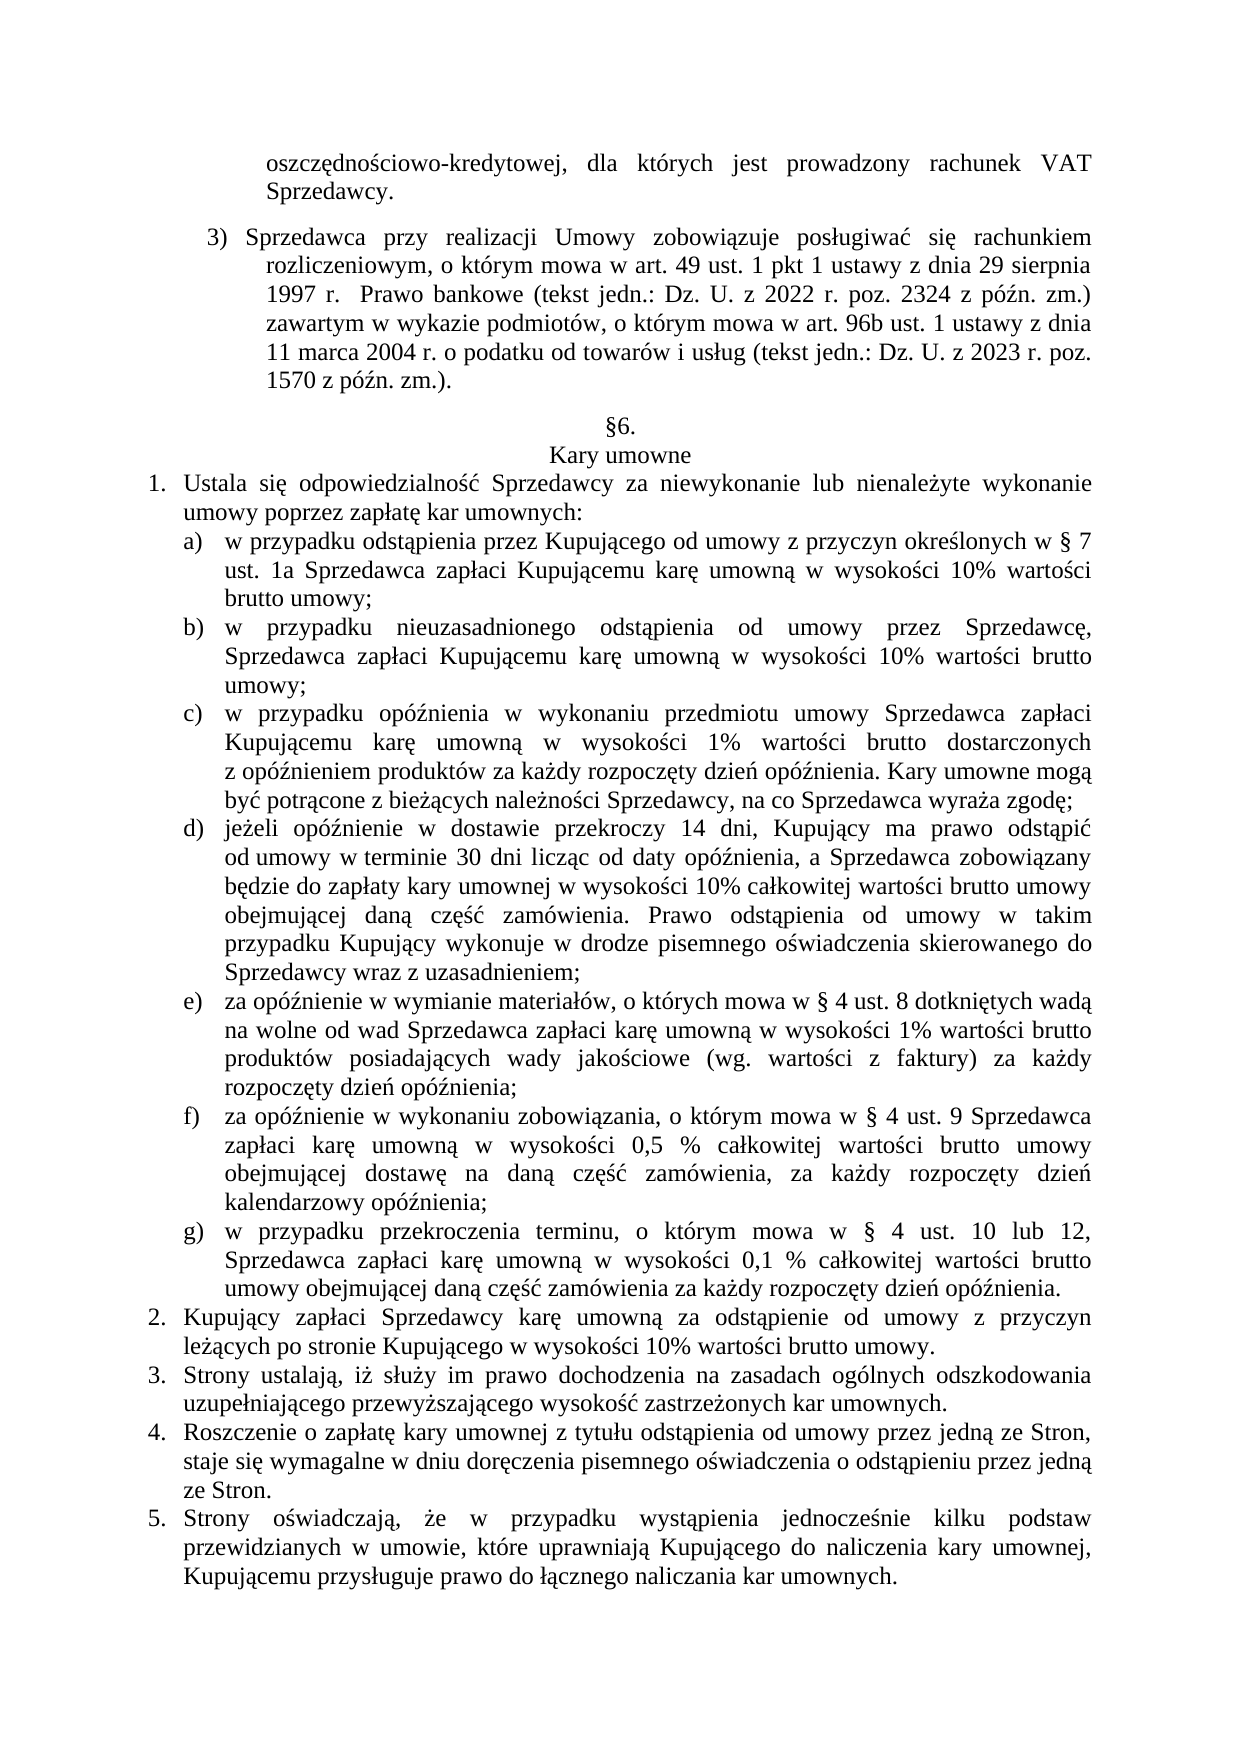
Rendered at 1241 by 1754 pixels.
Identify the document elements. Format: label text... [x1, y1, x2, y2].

list w przypadku opóźnienia w wykonaniu przedmiotu umowy Sprzedawca zapłaci Kupującemu karę umowną w wysokości 1% wartości brutto dostarczonych z opóźnieniem produktów za każdy rozpoczęty dzień opóźnienia. Kary umowne mogą być potrącone z bieżących należności Sprzedawcy, na co Sprzedawca wyraża zgodę; [183, 698, 1093, 813]
list za opóźnienie w wymianie materiałów, o których mowa w § 4 ust. 8 dotkniętych wadą na wolne od wad Sprzedawca zapłaci karę umowną w wysokości 1% wartości brutto produktów posiadających wady jakościowe (wg. wartości z faktury) za każdy rozpoczęty dzień opóźnienia; [183, 986, 1093, 1101]
list w przypadku nieuzasadnionego odstąpienia od umowy przez Sprzedawcę, Sprzedawca zapłaci Kupującemu karę umowną w wysokości 10% wartości brutto umowy; [183, 612, 1093, 698]
list w przypadku przekroczenia terminu, o którym mowa w § 4 ust. 10 lub 12, Sprzedawca zapłaci karę umowną w wysokości 0,1 % całkowitej wartości brutto umowy obejmującej daną część zamówienia za każdy rozpoczęty dzień opóźnienia. [183, 1216, 1093, 1302]
list w przypadku odstąpienia przez Kupującego od umowy z przyczyn określonych w § 7 ust. 1a Sprzedawca zapłaci Kupującemu karę umowną w wysokości 10% wartości brutto umowy; [183, 526, 1093, 612]
list jeżeli opóźnienie w dostawie przekroczy 14 dni, Kupujący ma prawo odstąpić od umowy w terminie 30 dni licząc od daty opóźnienia, a Sprzedawca zobowiązany będzie do zapłaty kary umownej w wysokości 10% całkowitej wartości brutto umowy obejmującej daną część zamówienia. Prawo odstąpienia od umowy w takim przypadku Kupujący wykonuje w drodze pisemnego oświadczenia skierowanego do Sprzedawcy wraz z uzasadnieniem; [183, 813, 1093, 986]
text 3) Sprzedawca przy realizacji Umowy zobowiązuje posługiwać się rachunkiem rozliczeniowym, o którym mowa w art. 49 ust. 1 pkt 1 ustawy z dnia 29 sierpnia 1997 r. Prawo bankowe (tekst jedn.: Dz. U. z 2022 r. poz. 2324 z późn. zm.) zawartym w wykazie podmiotów, o którym mowa w art. 96b ust. 1 ustawy z dnia 11 marca 2004 r. o podatku od towarów i usług (tekst jedn.: Dz. U. z 2023 r. poz. 1570 z późn. zm.). [207, 222, 1093, 394]
list Strony oświadczają, że w przypadku wystąpienia jednocześnie kilku podstaw przewidzianych w umowie, które uprawniają Kupującego do naliczenia kary umownej, Kupującemu przysługuje prawo do łącznego naliczania kar umownych. [148, 1503, 1093, 1590]
text Kary umowne [148, 440, 1093, 468]
list Strony ustalają, iż służy im prawo dochodzenia na zasadach ogólnych odszkodowania uzupełniającego przewyższającego wysokość zastrzeżonych kar umownych. [148, 1360, 1093, 1417]
list Ustala się odpowiedzialność Sprzedawcy za niewykonanie lub nienależyte wykonanie umowy poprzez zapłatę kar umownych: [148, 468, 1093, 526]
text §6. [148, 411, 1093, 440]
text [207, 148, 1093, 205]
list Kupujący zapłaci Sprzedawcy karę umowną za odstąpienie od umowy z przyczyn leżących po stronie Kupującego w wysokości 10% wartości brutto umowy. [148, 1302, 1093, 1360]
list za opóźnienie w wykonaniu zobowiązania, o którym mowa w § 4 ust. 9 Sprzedawca zapłaci karę umowną w wysokości 0,5 % całkowitej wartości brutto umowy obejmującej dostawę na daną część zamówienia, za każdy rozpoczęty dzień kalendarzowy opóźnienia; [183, 1101, 1093, 1216]
list Roszczenie o zapłatę kary umownej z tytułu odstąpienia od umowy przez jedną ze Stron, staje się wymagalne w dniu doręczenia pisemnego oświadczenia o odstąpieniu przez jedną ze Stron. [148, 1417, 1093, 1503]
